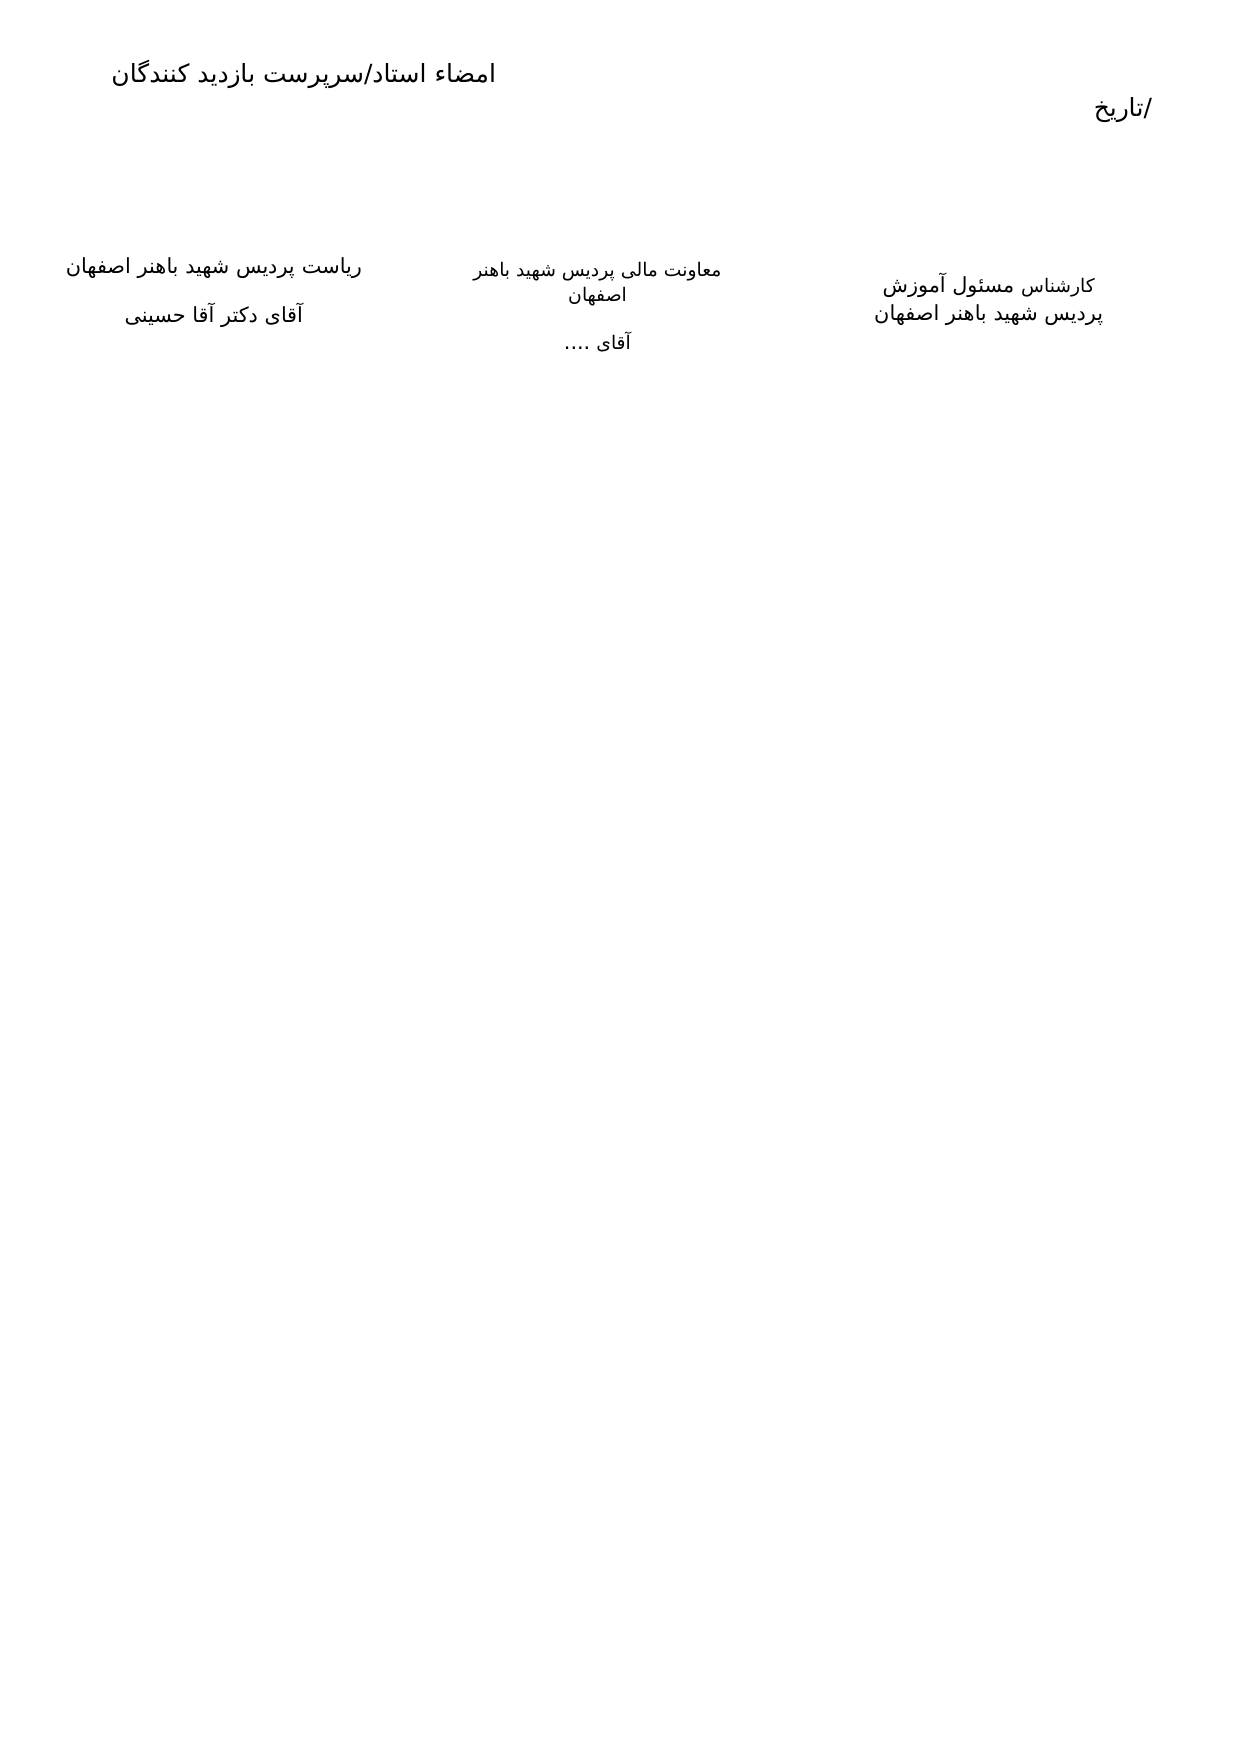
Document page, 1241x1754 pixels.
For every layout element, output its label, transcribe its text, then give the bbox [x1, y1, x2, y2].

text امضاء استاد/سرپرست بازدید کنندگان /تاریخ [74, 59, 1152, 122]
